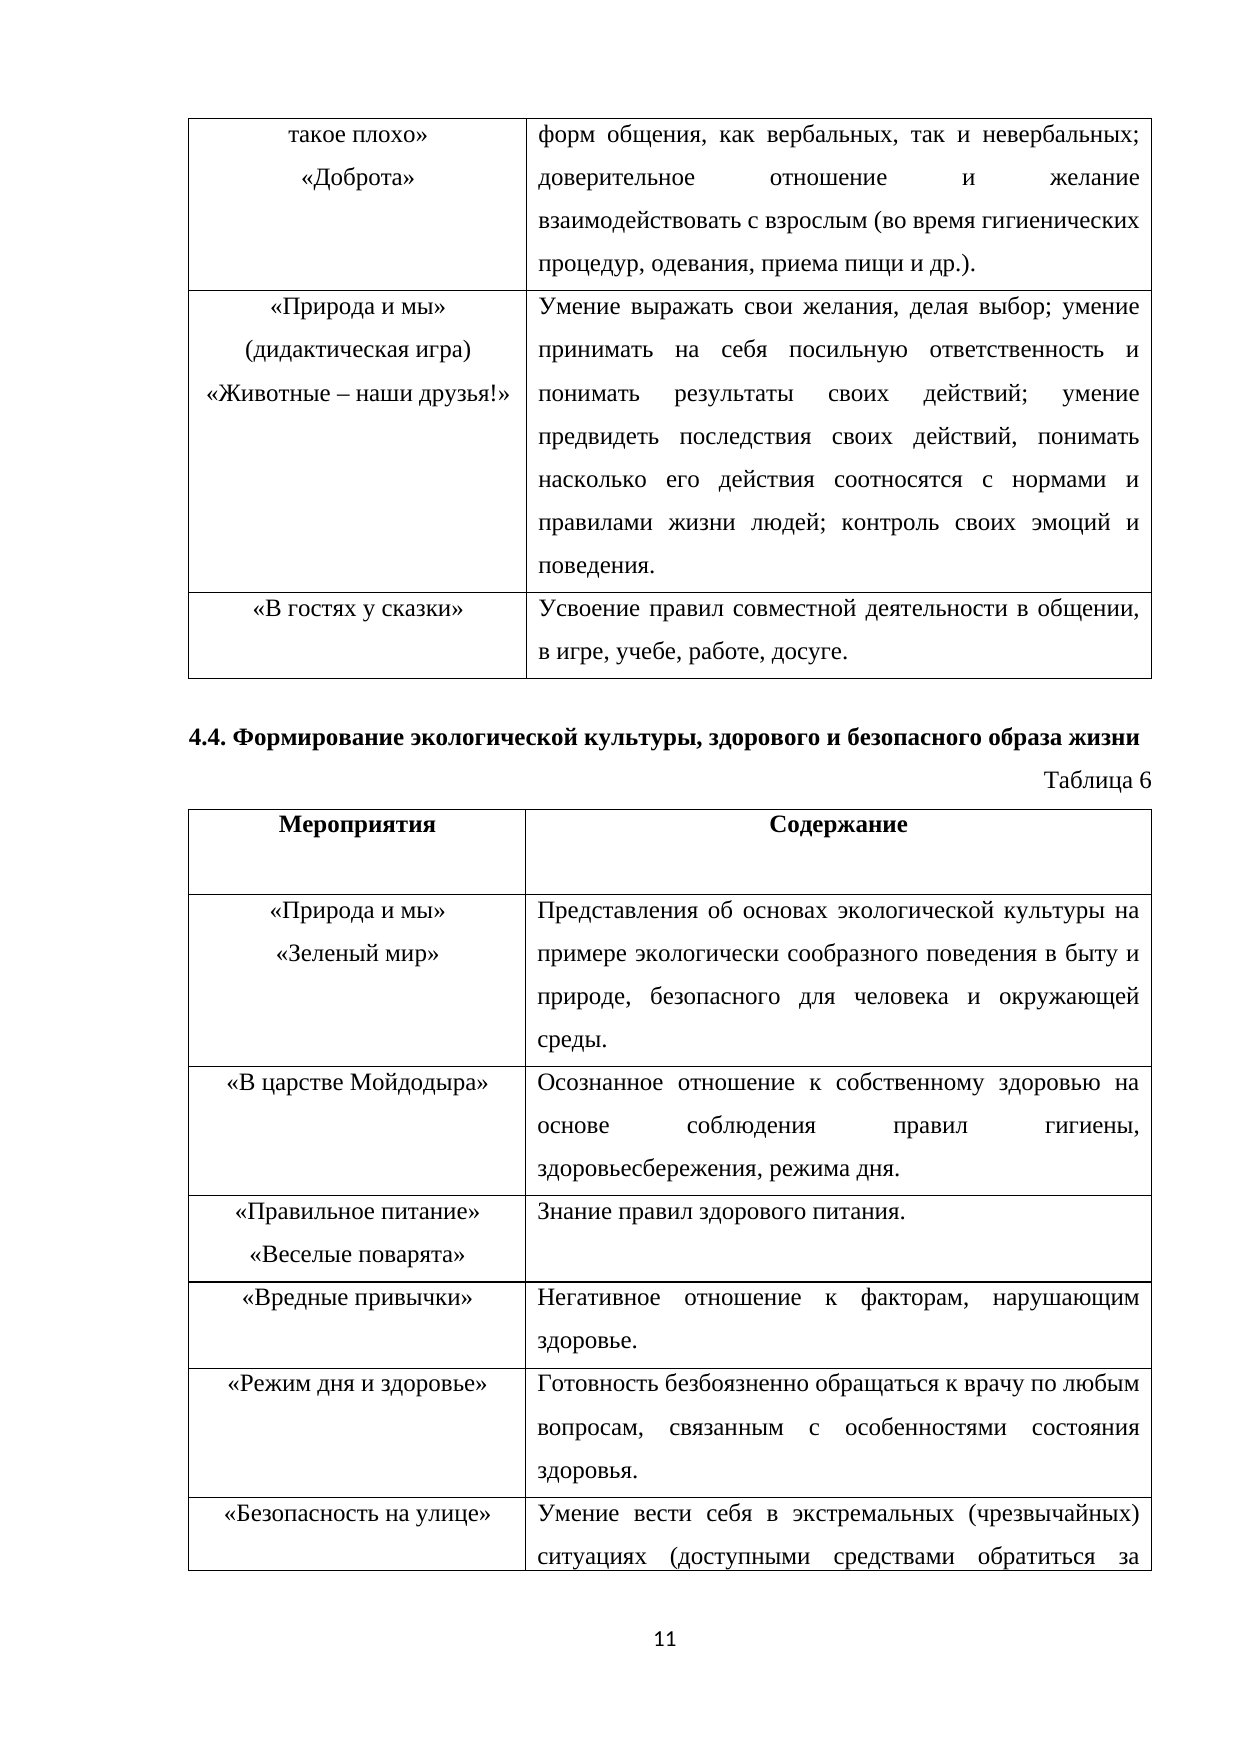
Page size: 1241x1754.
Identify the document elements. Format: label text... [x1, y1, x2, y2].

table_cell «Режим дня и здоровье» [189, 1369, 525, 1497]
table_cell «Вредные привычки» [189, 1283, 525, 1367]
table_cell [189, 119, 526, 290]
text 4.4. Формирование экологической культуры, здорового и безопасного образа жизни [177, 722, 1152, 751]
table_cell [189, 1498, 525, 1569]
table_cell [527, 119, 1151, 290]
table_cell «Правильное питание» «Веселые поварята» [189, 1196, 525, 1281]
table_header Содержание [526, 810, 1151, 894]
table_cell Негативное отношение к факторам, нарушающим здоровье. [526, 1283, 1151, 1367]
table_cell Готовность безбоязненно обращаться к врачу по любым вопросам, связанным с особенностями состояния здоровья. [526, 1369, 1151, 1497]
table_cell «В гостях у сказки» [189, 593, 526, 678]
table_cell Осознанное отношение к собственному здоровью на основе соблюдения правил гигиены, здоровьесбережения, режима дня. [526, 1067, 1151, 1195]
table_header Мероприятия [189, 810, 525, 894]
table_cell Умение выражать свои желания, делая выбор; умение принимать на себя посильную ответственность и понимать результаты своих действий; умение предвидеть последствия своих действий, понимать насколько его действия соотносятся с нормами и правилами жизни людей; контроль своих эмоций и поведения. [527, 291, 1151, 592]
table_cell Усвоение правил совместной деятельности в общении, в игре, учебе, работе, досуге. [527, 593, 1151, 678]
table_cell «Природа и мы» (дидактическая игра) «Животные – наши друзья!» [189, 291, 526, 592]
table_cell Знание правил здорового питания. [526, 1196, 1151, 1281]
table_cell «В царстве Мойдодыра» [189, 1067, 525, 1195]
table_cell Представления об основах экологической культуры на примере экологически сообразного поведения в быту и природе, безопасного для человека и окружающей среды. [526, 895, 1151, 1066]
text Таблица 6 [177, 765, 1152, 794]
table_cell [526, 1498, 1151, 1569]
table_cell «Природа и мы» «Зеленый мир» [189, 895, 525, 1066]
